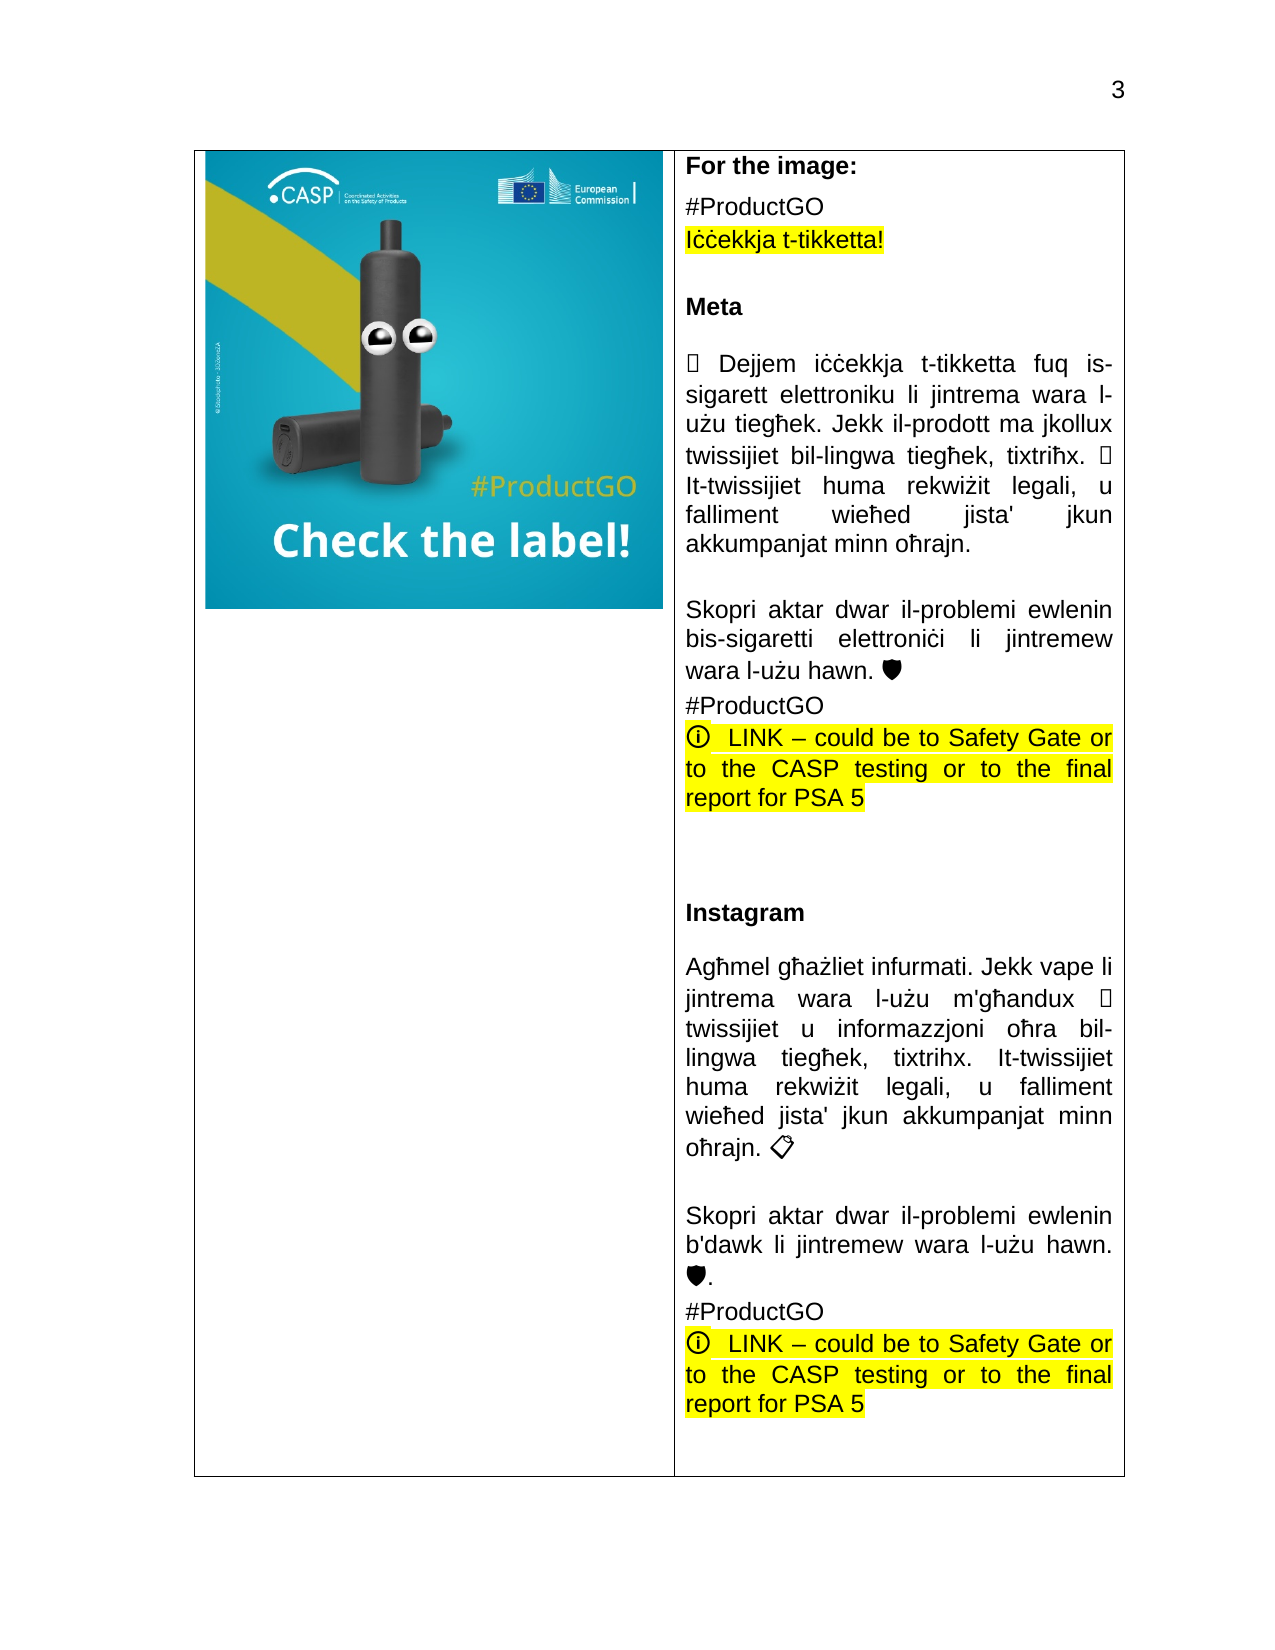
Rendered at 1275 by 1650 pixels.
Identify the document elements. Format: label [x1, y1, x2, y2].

table_cell [675, 151, 1124, 1476]
table_cell [195, 151, 674, 1476]
picture [205, 151, 663, 609]
